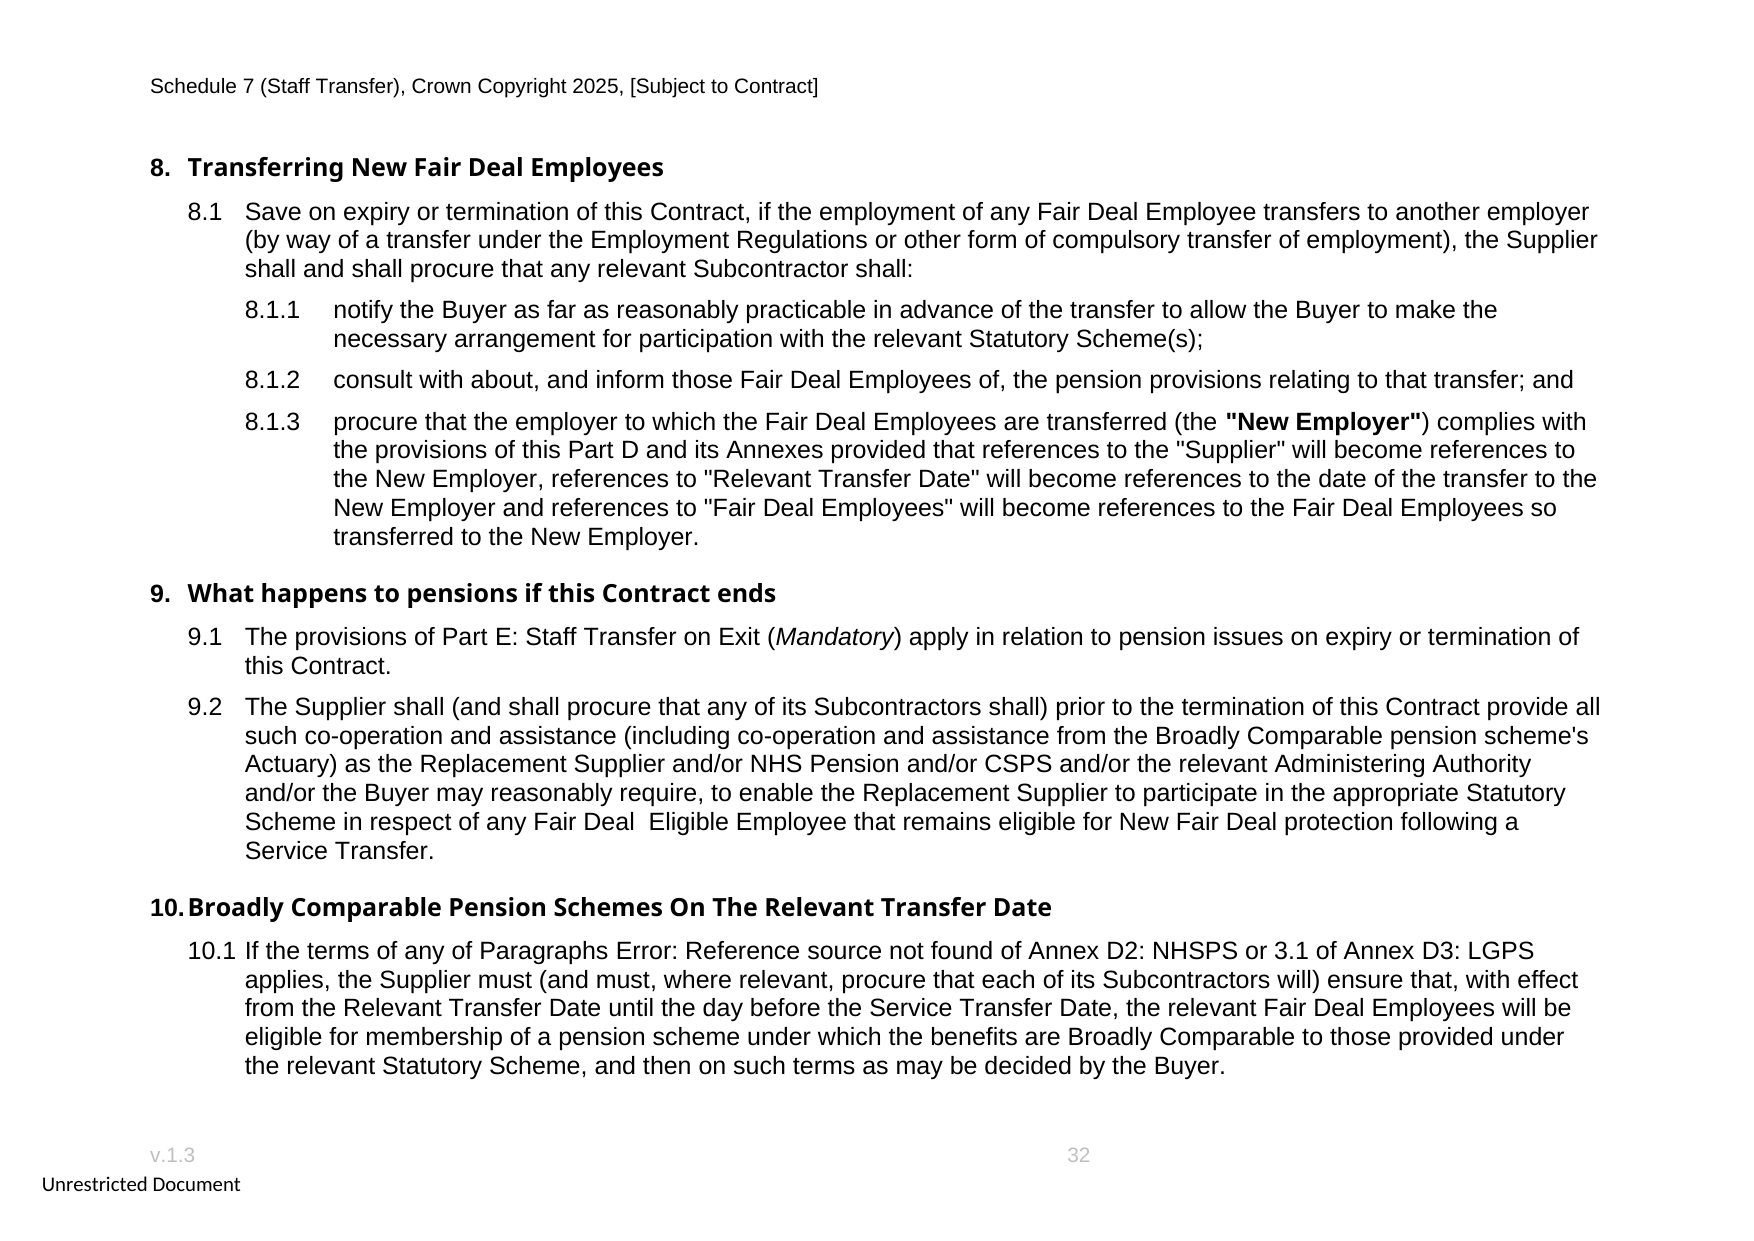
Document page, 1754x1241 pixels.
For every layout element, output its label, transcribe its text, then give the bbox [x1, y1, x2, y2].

text consult with about, and inform those Fair Deal Employees of, the pension provisions relating to that transfer; and [244, 365, 1604, 394]
subtitle Broadly Comparable Pension Schemes On The Relevant Transfer Date [150, 889, 1604, 923]
text Save on expiry or termination of this Contract, if the employment of any Fair Deal Employee transfers to another employer (by way of a transfer under the Employment Regulations or other form of compulsory transfer of employment), the Supplier shall and shall procure that any relevant Subcontractor shall: [187, 197, 1604, 283]
text procure that the employer to which the Fair Deal Employees are transferred (the "New Employer") complies with the provisions of this Part D and its Annexes provided that references to the "Supplier" will become references to the New Employer, references to "Relevant Transfer Date" will become references to the date of the transfer to the New Employer and references to "Fair Deal Employees" will become references to the Fair Deal Employees so transferred to the New Employer. [244, 407, 1604, 550]
subtitle Transferring New Fair Deal Employees [150, 150, 1604, 184]
text The provisions of Part E: Staff Transfer on Exit (Mandatory) apply in relation to pension issues on expiry or termination of this Contract. [187, 622, 1604, 679]
subtitle What happens to pensions if this Contract ends [150, 575, 1604, 609]
text The Supplier shall (and shall procure that any of its Subcontractors shall) prior to the termination of this Contract provide all such co-operation and assistance (including co-operation and assistance from the Broadly Comparable pension scheme's Actuary) as the Replacement Supplier and/or NHS Pension and/or CSPS and/or the relevant Administering Authority and/or the Buyer may reasonably require, to enable the Replacement Supplier to participate in the appropriate Statutory Scheme in respect of any Fair Deal Eligible Employee that remains eligible for New Fair Deal protection following a Service Transfer. [187, 692, 1604, 864]
text notify the Buyer as far as reasonably practicable in advance of the transfer to allow the Buyer to make the necessary arrangement for participation with the relevant Statutory Scheme(s); [244, 295, 1604, 353]
